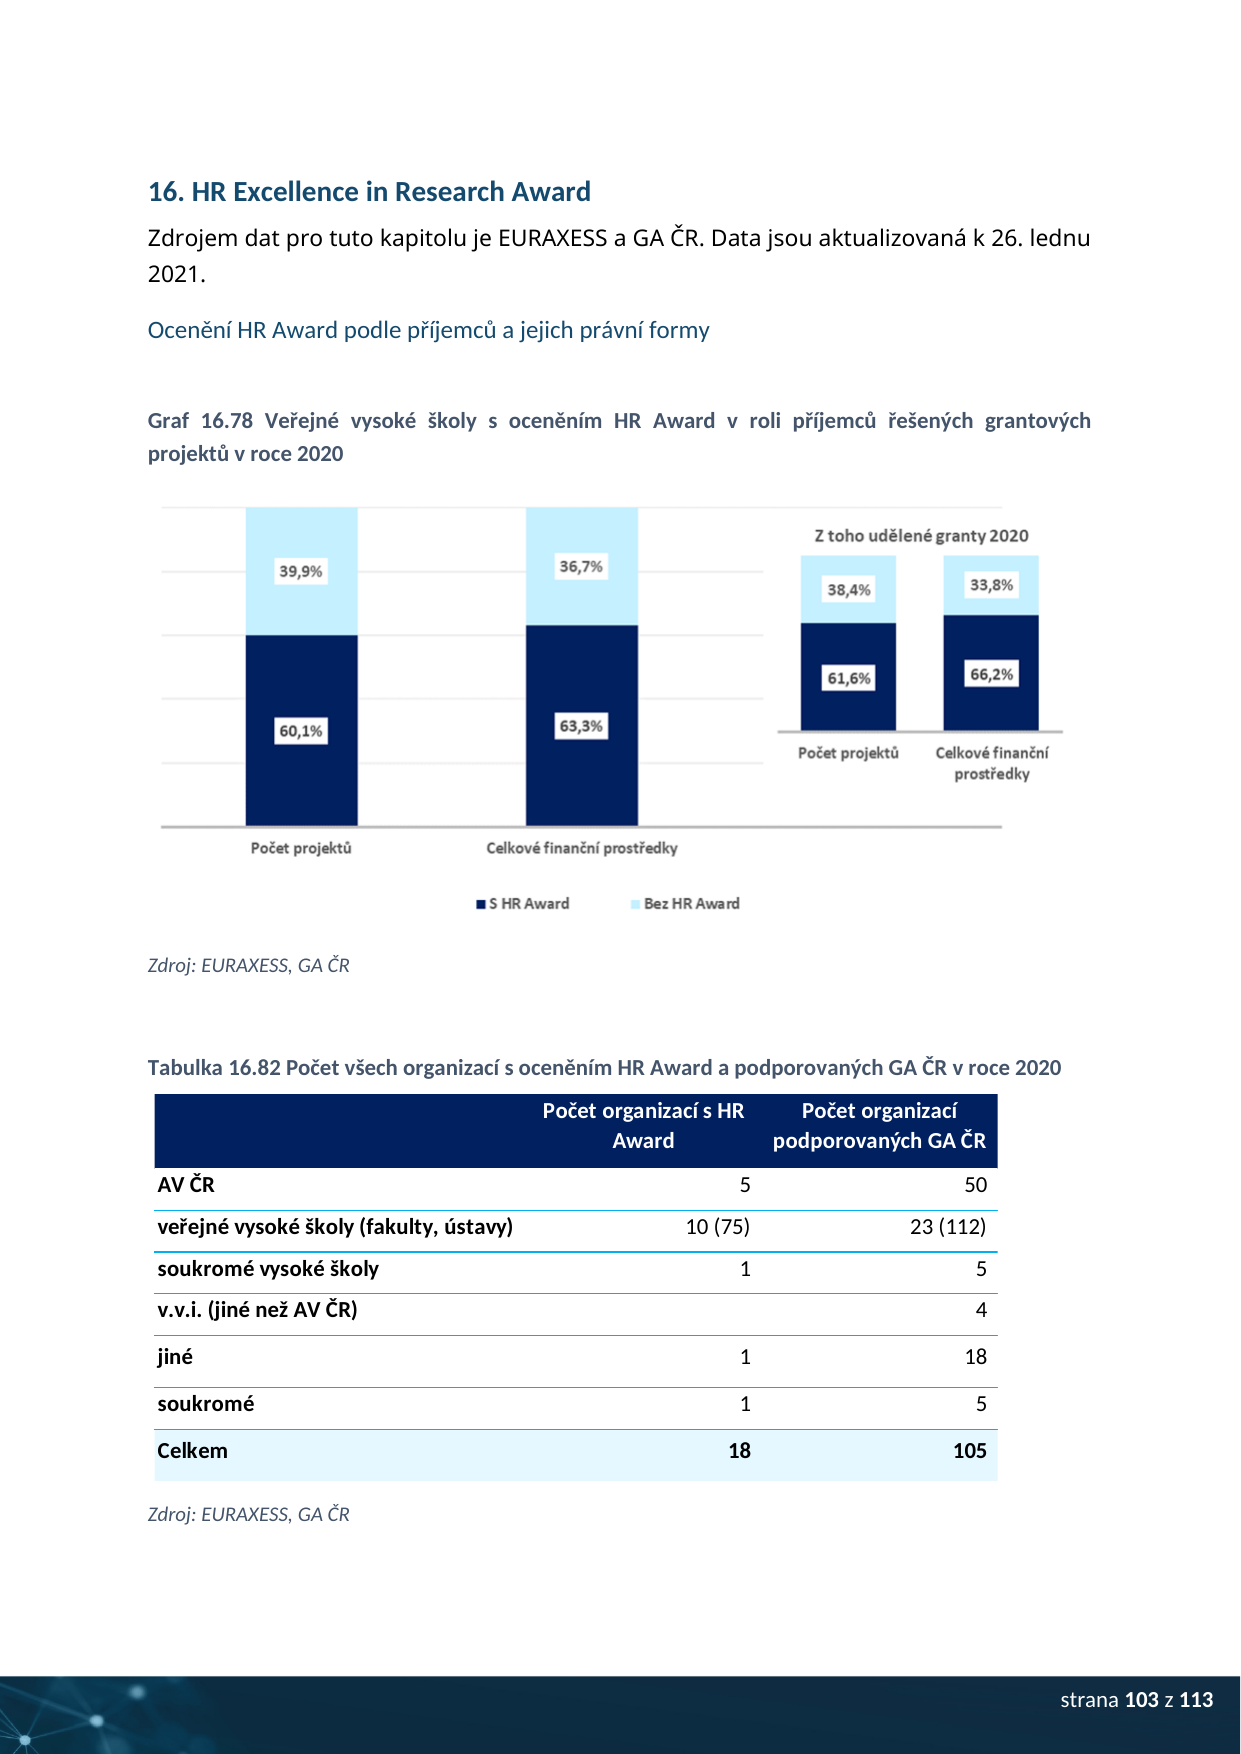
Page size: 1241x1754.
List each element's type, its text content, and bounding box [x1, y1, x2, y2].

text Zdroj: EURAXESS, GA ČR [148, 953, 1093, 978]
picture [0, 1643, 1241, 1754]
subtitle HR Excellence in Research Award [148, 173, 1093, 208]
text Zdroj: EURAXESS, GA ČR [148, 1501, 1093, 1526]
subtitle Ocenění HR Award podle příjemců a jejich právní formy [148, 314, 1093, 345]
text Zdrojem dat pro tuto kapitolu je EURAXESS a GA ČR. Data jsou aktualizovaná k 26. lednu 2021. [148, 222, 1093, 289]
picture [147, 479, 1093, 934]
